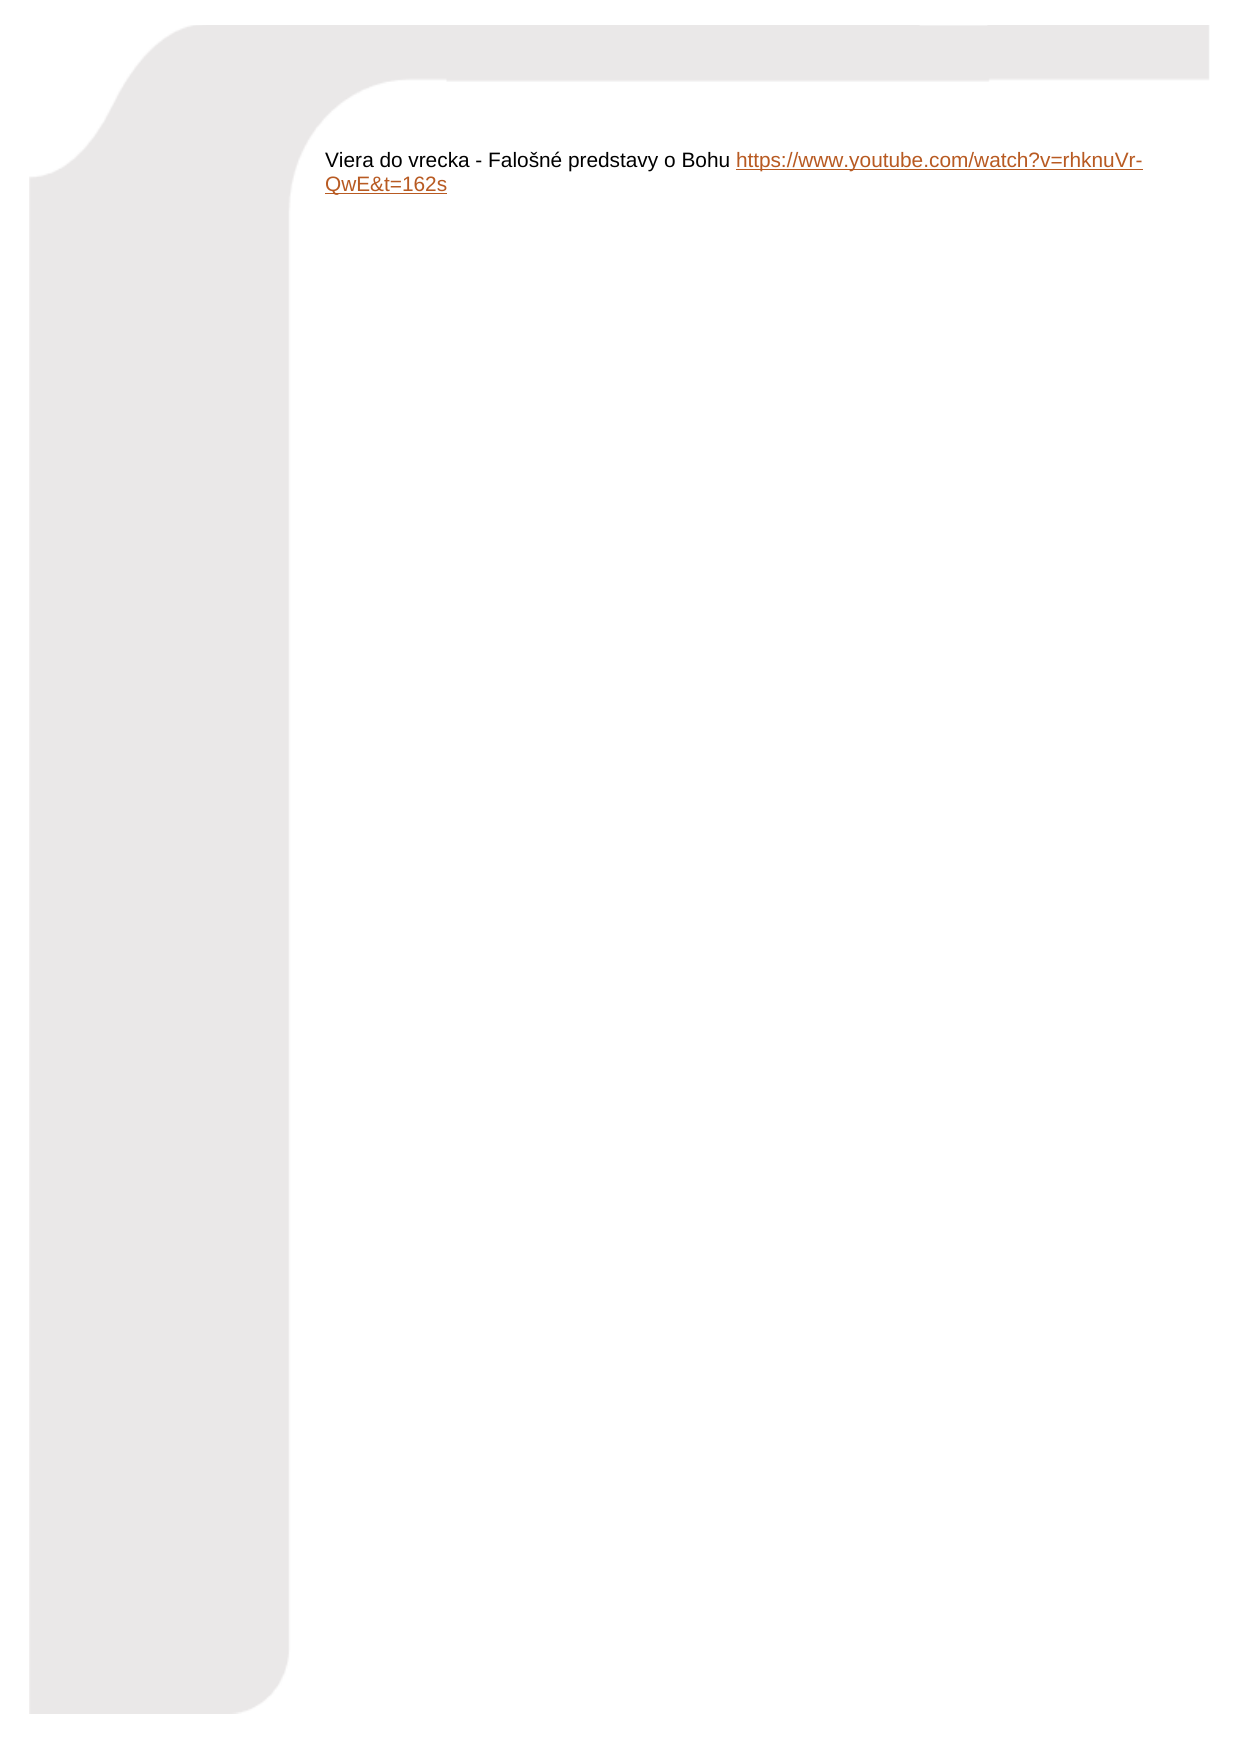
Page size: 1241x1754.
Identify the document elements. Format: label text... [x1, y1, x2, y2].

text Viera do vrecka - Falošné predstavy o Bohu https://www.youtube.com/watch?v=rhknuVr-QwE&t=162s [325, 148, 1165, 196]
picture [29, 25, 1210, 1714]
